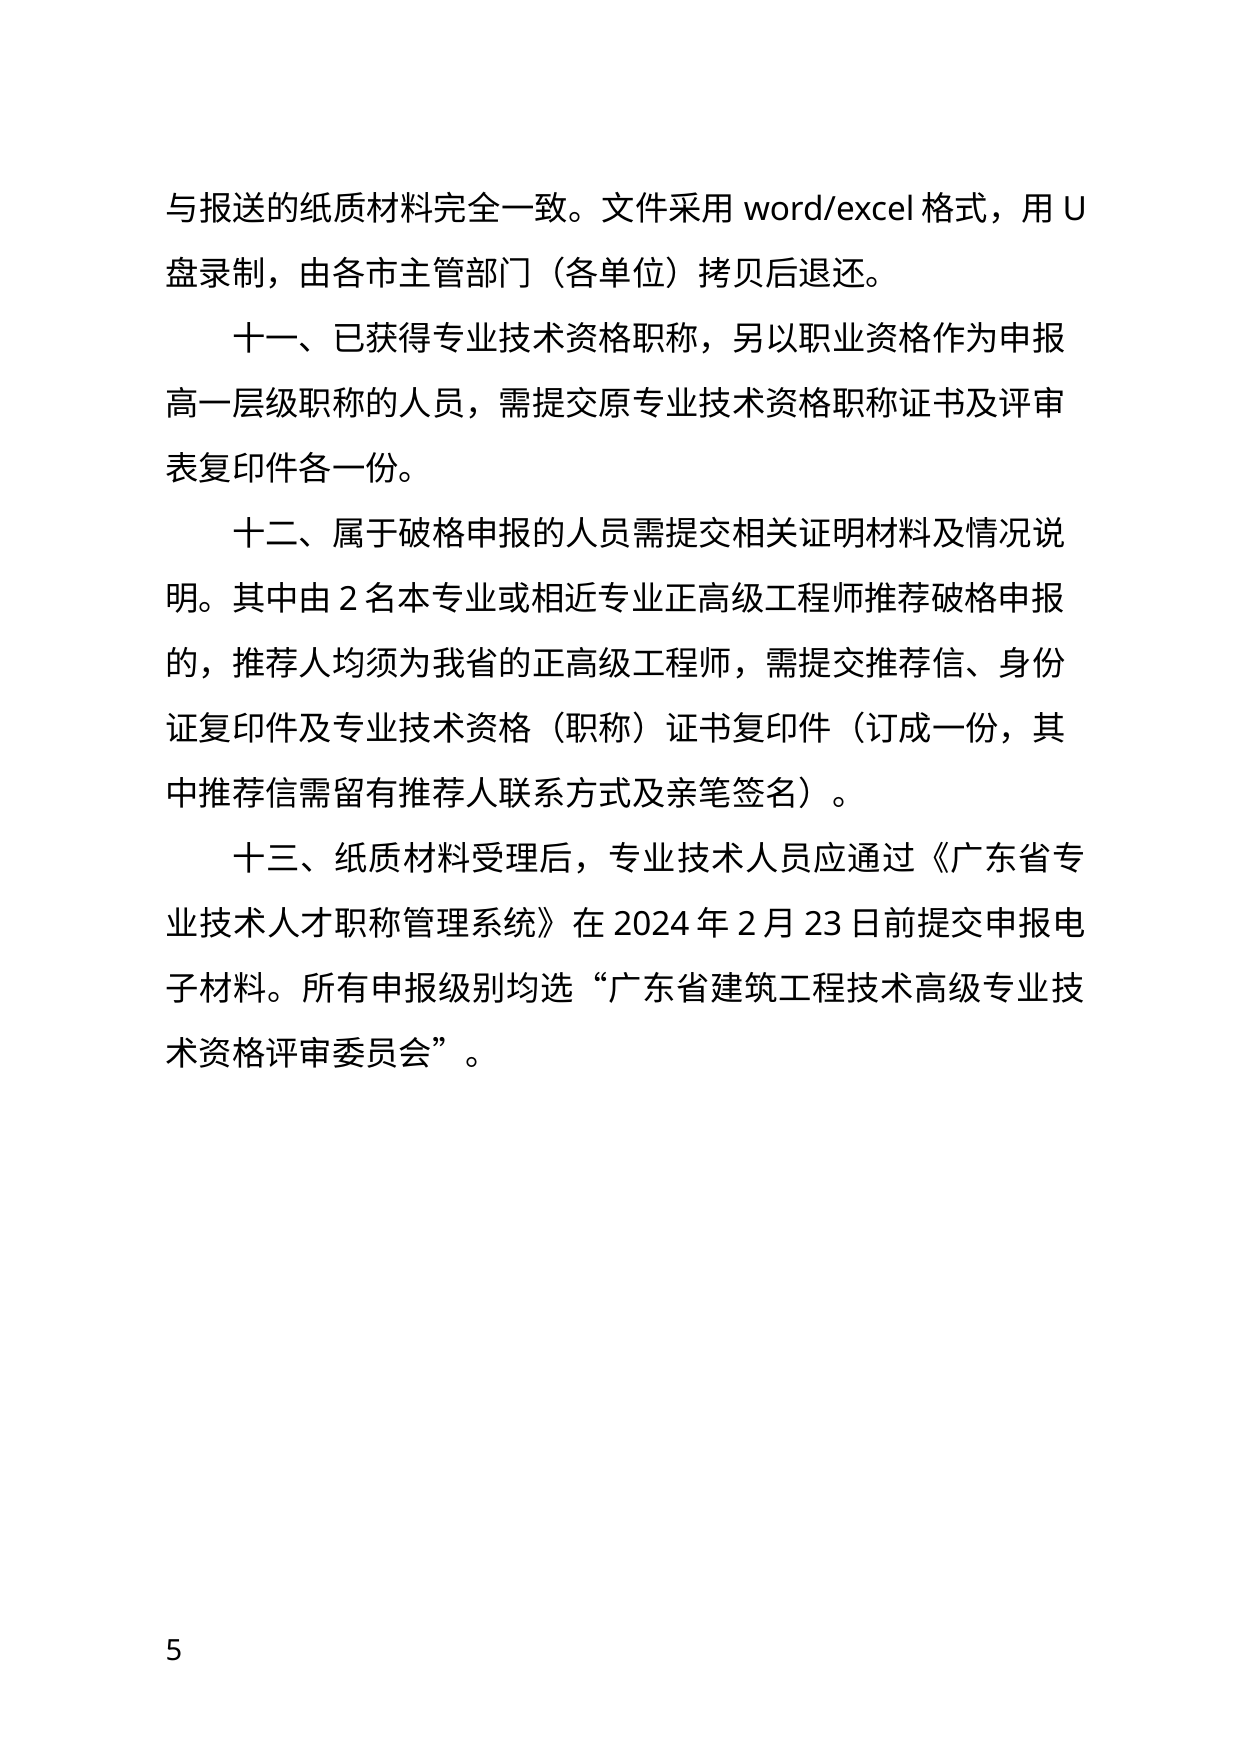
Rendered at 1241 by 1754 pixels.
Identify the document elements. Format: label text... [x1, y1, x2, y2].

text 十一、已获得专业技术资格职称，另以职业资格作为申报高一层级职称的人员，需提交原专业技术资格职称证书及评审表复印件各一份。 [165, 304, 1087, 499]
text 十三、纸质材料受理后，专业技术人员应通过《广东省专业技术人才职称管理系统》在2024年2月23日前提交申报电子材料。所有申报级别均选“广东省建筑工程技术高级专业技术资格评审委员会”。 [165, 824, 1087, 1084]
text 十二、属于破格申报的人员需提交相关证明材料及情况说明。其中由2名本专业或相近专业正高级工程师推荐破格申报的，推荐人均须为我省的正高级工程师，需提交推荐信、身份证复印件及专业技术资格（职称）证书复印件（订成一份，其中推荐信需留有推荐人联系方式及亲笔签名）。 [165, 499, 1087, 824]
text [165, 174, 1087, 304]
